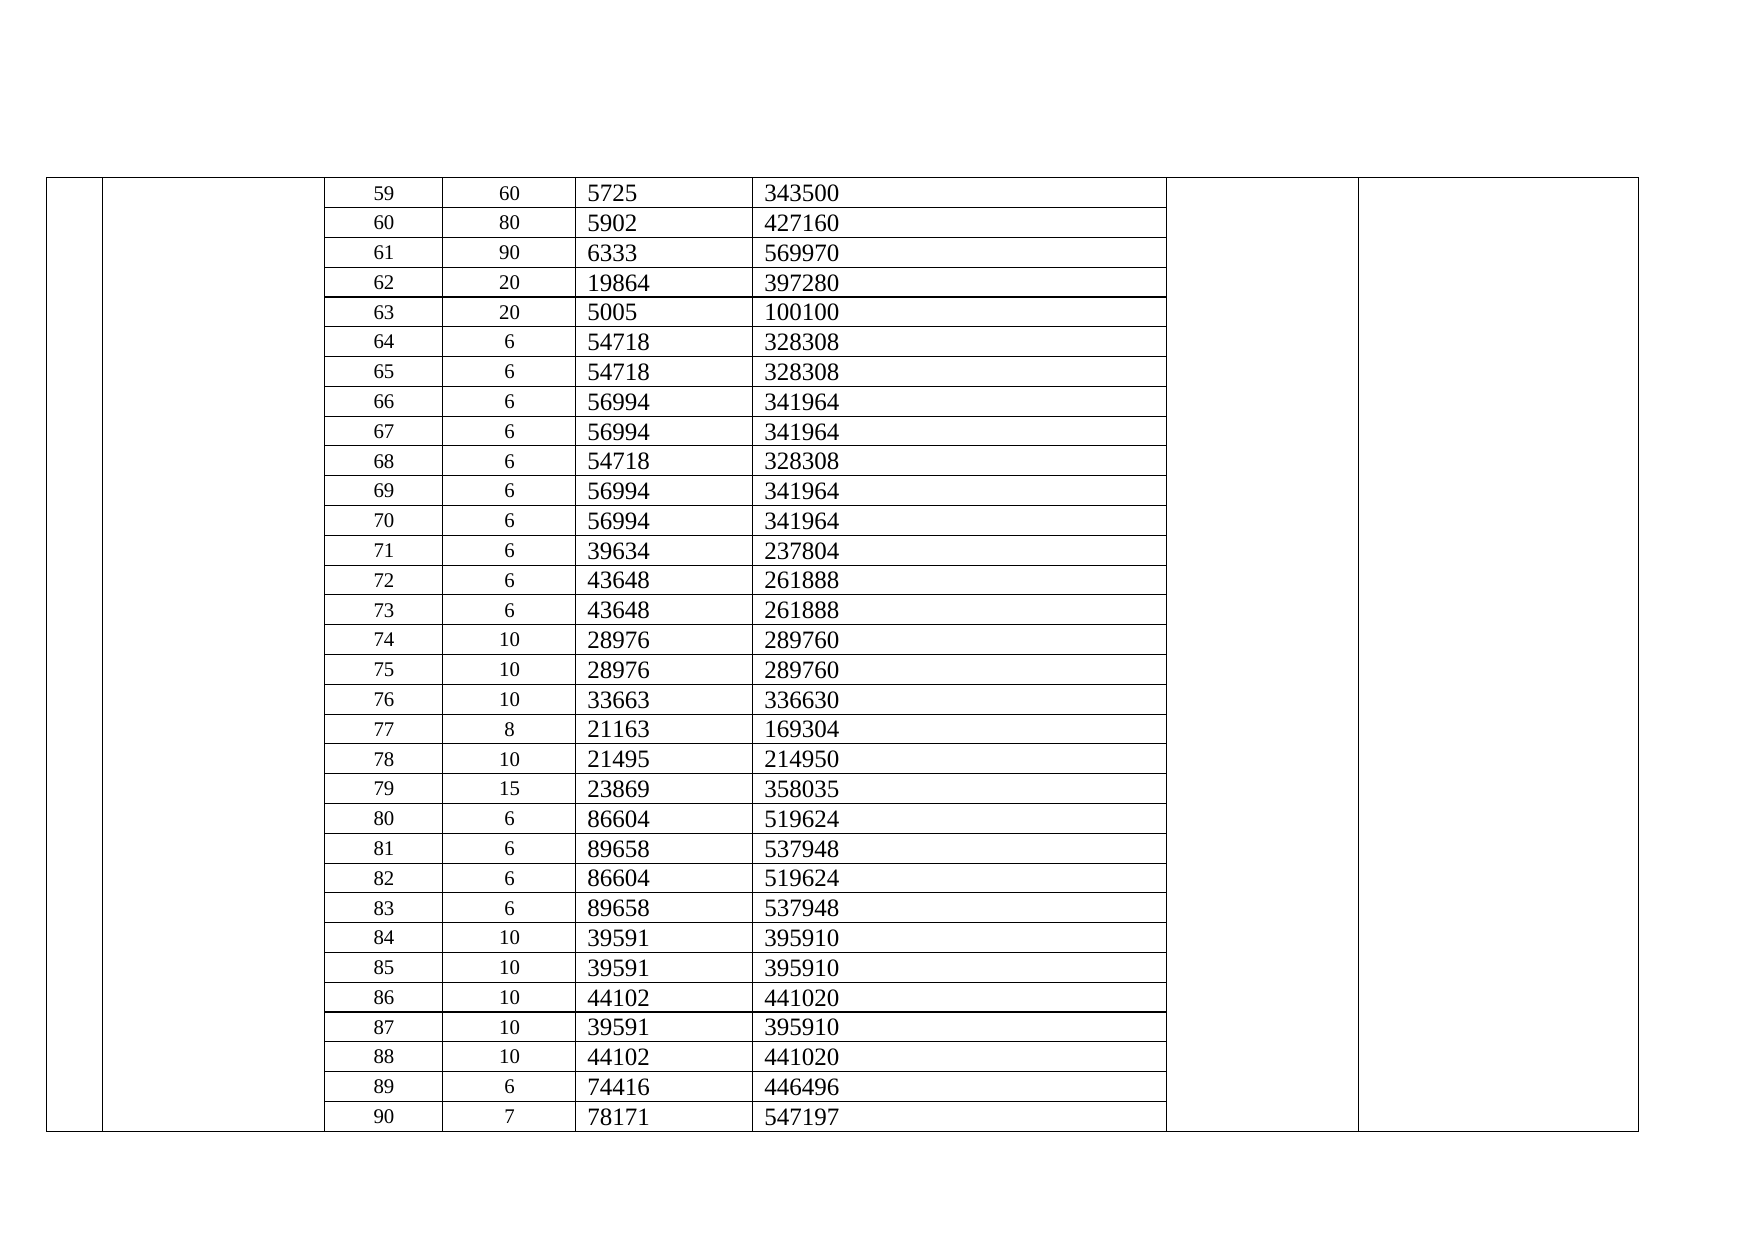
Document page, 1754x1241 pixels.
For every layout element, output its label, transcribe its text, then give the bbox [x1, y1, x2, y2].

table_cell 8 [443, 715, 575, 743]
table_cell 341964 [753, 476, 1166, 505]
table_cell 43648 [576, 566, 752, 594]
table_cell 89 [325, 1072, 442, 1101]
table_cell 56994 [576, 476, 752, 505]
table_cell 81 [325, 834, 442, 862]
table_cell 68 [325, 446, 442, 475]
table_cell 85 [325, 953, 442, 982]
table_cell 328308 [753, 357, 1166, 386]
table_cell 446496 [753, 1072, 1166, 1101]
table_cell 39591 [576, 923, 752, 952]
table_cell 6 [443, 893, 575, 922]
table_cell 39591 [576, 1013, 752, 1041]
table_cell 261888 [753, 595, 1166, 624]
table_cell 6 [443, 387, 575, 416]
table_cell 21163 [576, 715, 752, 743]
table_cell 10 [443, 953, 575, 982]
table_cell 87 [325, 1013, 442, 1041]
table_cell 537948 [753, 893, 1166, 922]
table_cell 343500 [753, 178, 1166, 207]
table_cell 10 [443, 983, 575, 1011]
table_cell 10 [443, 655, 575, 684]
table_cell 397280 [753, 268, 1166, 296]
table_cell 67 [325, 417, 442, 445]
table_cell 6333 [576, 238, 752, 267]
table_cell 289760 [753, 655, 1166, 684]
table_cell 86604 [576, 804, 752, 833]
table_cell 6 [443, 357, 575, 386]
table_cell 547197 [753, 1102, 1166, 1131]
table_cell 395910 [753, 923, 1166, 952]
table_cell 90 [325, 1102, 442, 1131]
table_cell 78171 [576, 1102, 752, 1131]
table_cell 519624 [753, 864, 1166, 892]
table_cell 88 [325, 1042, 442, 1071]
table_cell 70 [325, 506, 442, 535]
table_cell 54718 [576, 327, 752, 356]
table_cell 23869 [576, 774, 752, 803]
table_cell 15 [443, 774, 575, 803]
table_cell 328308 [753, 446, 1166, 475]
table_cell 5902 [576, 208, 752, 237]
table_cell 169304 [753, 715, 1166, 743]
table_cell 44102 [576, 983, 752, 1011]
table_cell 76 [325, 685, 442, 713]
table_cell 80 [325, 804, 442, 833]
table_cell 28976 [576, 625, 752, 654]
table_cell 64 [325, 327, 442, 356]
table_cell 73 [325, 595, 442, 624]
table_cell 72 [325, 566, 442, 594]
table_cell 89658 [576, 893, 752, 922]
table_cell 214950 [753, 744, 1166, 773]
table_cell 74 [325, 625, 442, 654]
table_cell 75 [325, 655, 442, 684]
table_cell 10 [443, 744, 575, 773]
table_cell 43648 [576, 595, 752, 624]
table_cell 6 [443, 834, 575, 862]
table_cell 6 [443, 595, 575, 624]
table_cell 237804 [753, 536, 1166, 564]
table_cell 5005 [576, 298, 752, 326]
table_cell 6 [443, 566, 575, 594]
table_cell 74416 [576, 1072, 752, 1101]
table_cell 336630 [753, 685, 1166, 713]
table_cell 69 [325, 476, 442, 505]
table_cell 6 [443, 506, 575, 535]
table_cell 100100 [753, 298, 1166, 326]
table_cell 28976 [576, 655, 752, 684]
table_cell 7 [443, 1102, 575, 1131]
table_cell 6 [443, 804, 575, 833]
table_cell 63 [325, 298, 442, 326]
table_cell 78 [325, 744, 442, 773]
table_cell 20 [443, 298, 575, 326]
table_cell 395910 [753, 1013, 1166, 1041]
table_cell 441020 [753, 1042, 1166, 1071]
table_cell 341964 [753, 387, 1166, 416]
table_cell 10 [443, 1013, 575, 1041]
table_cell 537948 [753, 834, 1166, 862]
table_cell 6 [443, 417, 575, 445]
table_cell 84 [325, 923, 442, 952]
table_cell 77 [325, 715, 442, 743]
table_cell 328308 [753, 327, 1166, 356]
table_cell 86 [325, 983, 442, 1011]
table_cell 10 [443, 685, 575, 713]
table_cell 261888 [753, 566, 1166, 594]
table_cell 20 [443, 268, 575, 296]
table_cell 56994 [576, 417, 752, 445]
table_cell 441020 [753, 983, 1166, 1011]
table_cell 6 [443, 536, 575, 564]
table_cell 82 [325, 864, 442, 892]
table_cell 6 [443, 327, 575, 356]
table_cell 86604 [576, 864, 752, 892]
table_cell 79 [325, 774, 442, 803]
table_cell 341964 [753, 506, 1166, 535]
table_cell 89658 [576, 834, 752, 862]
table_cell 10 [443, 923, 575, 952]
table_cell 5725 [576, 178, 752, 207]
table_cell 289760 [753, 625, 1166, 654]
table_cell 54718 [576, 446, 752, 475]
table_cell 54718 [576, 357, 752, 386]
table_cell 90 [443, 238, 575, 267]
table_cell 71 [325, 536, 442, 564]
table_cell 80 [443, 208, 575, 237]
table_cell 19864 [576, 268, 752, 296]
table_cell 39591 [576, 953, 752, 982]
table_cell 33663 [576, 685, 752, 713]
table_cell 56994 [576, 387, 752, 416]
table_cell 341964 [753, 417, 1166, 445]
table_cell 65 [325, 357, 442, 386]
table_cell 44102 [576, 1042, 752, 1071]
table_cell 59 [325, 178, 442, 207]
table_cell 83 [325, 893, 442, 922]
table_cell 6 [443, 446, 575, 475]
table_cell 358035 [753, 774, 1166, 803]
table_cell 569970 [753, 238, 1166, 267]
table_cell 395910 [753, 953, 1166, 982]
table_cell 61 [325, 238, 442, 267]
table_cell 60 [325, 208, 442, 237]
table_cell 6 [443, 1072, 575, 1101]
table_cell 66 [325, 387, 442, 416]
table_cell 56994 [576, 506, 752, 535]
table_cell 10 [443, 1042, 575, 1071]
table_cell 39634 [576, 536, 752, 564]
table_cell 60 [443, 178, 575, 207]
table_cell 62 [325, 268, 442, 296]
table_cell 10 [443, 625, 575, 654]
table_cell 6 [443, 864, 575, 892]
table_cell 21495 [576, 744, 752, 773]
table_cell 6 [443, 476, 575, 505]
table_cell 519624 [753, 804, 1166, 833]
table_cell 427160 [753, 208, 1166, 237]
